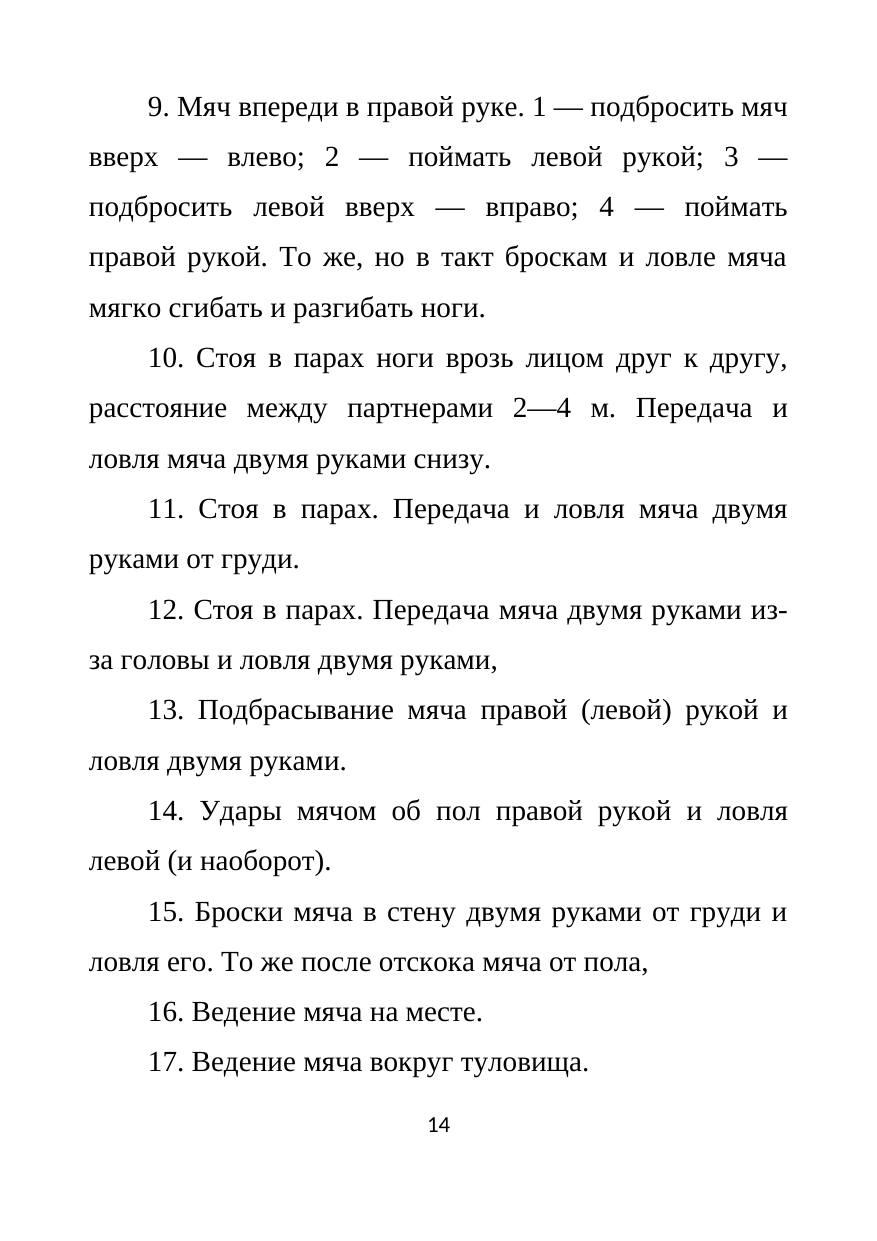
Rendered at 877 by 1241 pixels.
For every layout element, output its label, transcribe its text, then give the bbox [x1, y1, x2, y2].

text 13. Подбрасывание мяча правой (левой) рукой и ловля двумя руками. [89, 692, 788, 776]
text 14. Удары мячом об пол правой рукой и ловля левой (и наоборот). [89, 793, 788, 877]
text 15. Броски мяча в стену двумя руками от груди и ловля его. То же после отскока мяча от пола, [89, 894, 788, 977]
text 11. Стоя в парах. Передача и ловля мяча двумя руками от груди. [89, 491, 788, 575]
text 9. Мяч впереди в правой руке. 1 — подбросить мяч вверх — влево; 2 — поймать левой рукой; 3 — подбросить левой вверх — вправо; 4 — поймать правой рукой. То же, но в такт броскам и ловле мяча мягко сгибать и разгибать ноги. [89, 89, 788, 323]
text 17. Ведение мяча вокруг туловища. [89, 1044, 788, 1078]
text 10. Стоя в парах ноги врозь лицом друг к другу, расстояние между партнерами 2—4 м. Передача и ловля мяча двумя руками снизу. [89, 340, 788, 474]
text 16. Ведение мяча на месте. [89, 994, 788, 1028]
text 12. Стоя в парах. Передача мяча двумя руками из-за головы и ловля двумя руками, [89, 592, 788, 676]
